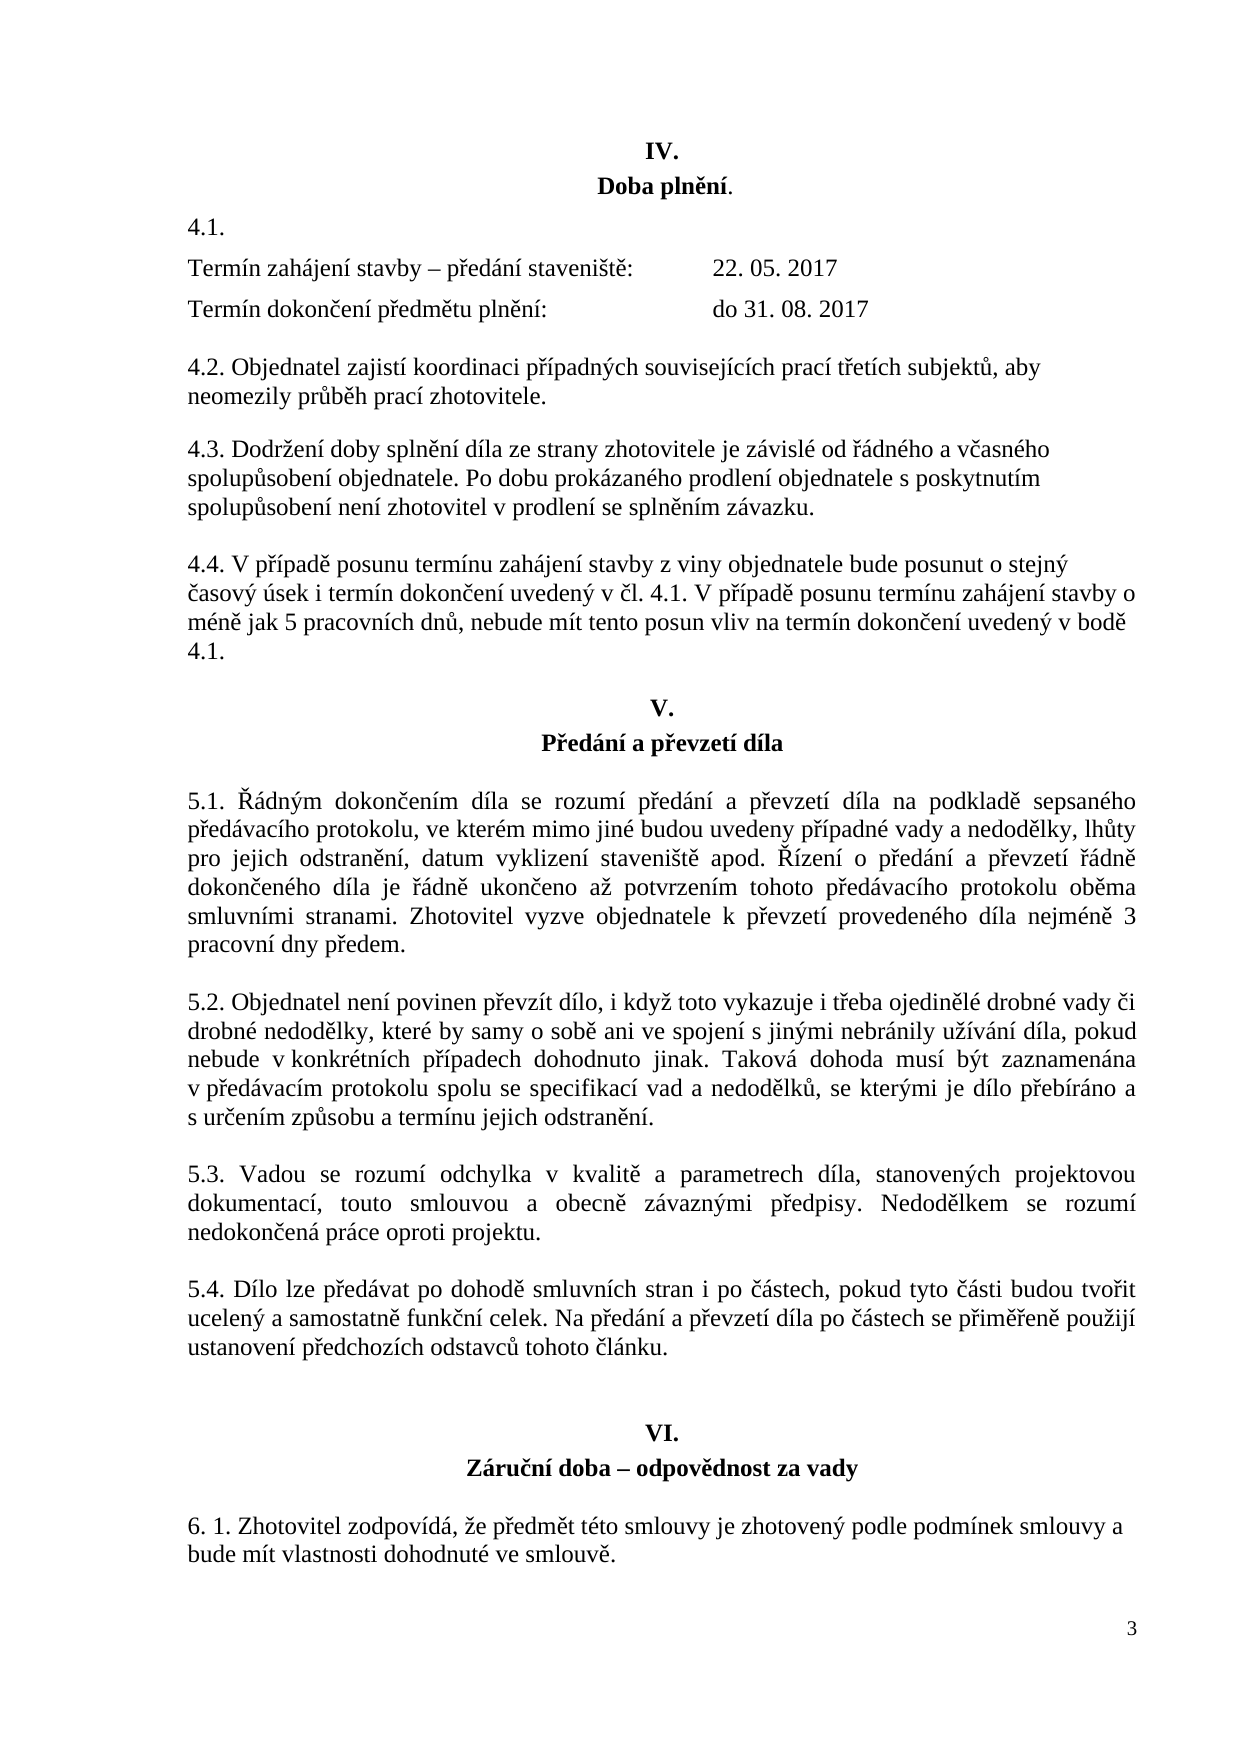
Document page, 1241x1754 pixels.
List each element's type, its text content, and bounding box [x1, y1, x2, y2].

text IV. [187, 136, 1137, 164]
text VI. [187, 1418, 1137, 1447]
text 4.3. Dodržení doby splnění díla ze strany zhotovitele je závislé od řádného a včasného [187, 434, 1137, 463]
text V. [187, 693, 1137, 722]
text spolupůsobení objednatele. Po dobu prokázaného prodlení objednatele s poskytnutím [187, 463, 1137, 492]
text Záruční doba – odpovědnost za vady [187, 1453, 1137, 1482]
text Doba plnění. [187, 171, 1137, 199]
text Předání a převzetí díla [187, 728, 1137, 757]
text 5.1. Řádným dokončením díla se rozumí předání a převzetí díla na podkladě sepsaného předávacího protokolu, ve kterém mimo jiné budou uvedeny případné vady a nedodělky, lhůty pro jejich odstranění, datum vyklizení staveniště apod. Řízení o předání a převzetí řádně dokončeného díla je řádně ukončeno až potvrzením tohoto předávacího protokolu oběma smluvními stranami. Zhotovitel vyzve objednatele k převzetí provedeného díla nejméně 3 pracovní dny předem. [187, 786, 1137, 958]
text 6. 1. Zhotovitel zodpovídá, že předmět této smlouvy je zhotovený podle podmínek smlouvy a bude mít vlastnosti dohodnuté ve smlouvě. [187, 1511, 1137, 1568]
text 4.2. Objednatel zajistí koordinaci případných souvisejících prací třetích subjektů, aby neomezily průběh prací zhotovitele. [187, 352, 1137, 409]
text 4.1. [187, 212, 1137, 241]
text 5.2. Objednatel není povinen převzít dílo, i když toto vykazuje i třeba ojedinělé drobné vady či drobné nedodělky, které by samy o sobě ani ve spojení s jinými nebránily užívání díla, pokud nebude v konkrétních případech dohodnuto jinak. Taková dohoda musí být zaznamenána v předávacím protokolu spolu se specifikací vad a nedodělků, se kterými je dílo přebíráno a s určením způsobu a termínu jejich odstranění. [187, 987, 1137, 1131]
text 4.4. V případě posunu termínu zahájení stavby z viny objednatele bude posunut o stejný časový úsek i termín dokončení uvedený v čl. 4.1. V případě posunu termínu zahájení stavby o méně jak 5 pracovních dnů, nebude mít tento posun vliv na termín dokončení uvedený v bodě 4.1. [187, 549, 1137, 664]
text spolupůsobení není zhotovitel v prodlení se splněním závazku. [187, 492, 1137, 521]
text 5.4. Dílo lze předávat po dohodě smluvních stran i po částech, pokud tyto části budou tvořit ucelený a samostatně funkční celek. Na předání a převzetí díla po částech se přiměřeně použijí ustanovení předchozích odstavců tohoto článku. [187, 1274, 1137, 1361]
text Termín zahájení stavby – předání staveniště: 22. 05. 2017 [187, 253, 1137, 282]
text Termín dokončení předmětu plnění: do 31. 08. 2017 [187, 294, 1137, 323]
text 5.3. Vadou se rozumí odchylka v kvalitě a parametrech díla, stanovených projektovou dokumentací, touto smlouvou a obecně závaznými předpisy. Nedodělkem se rozumí nedokončená práce oproti projektu. [187, 1159, 1137, 1246]
